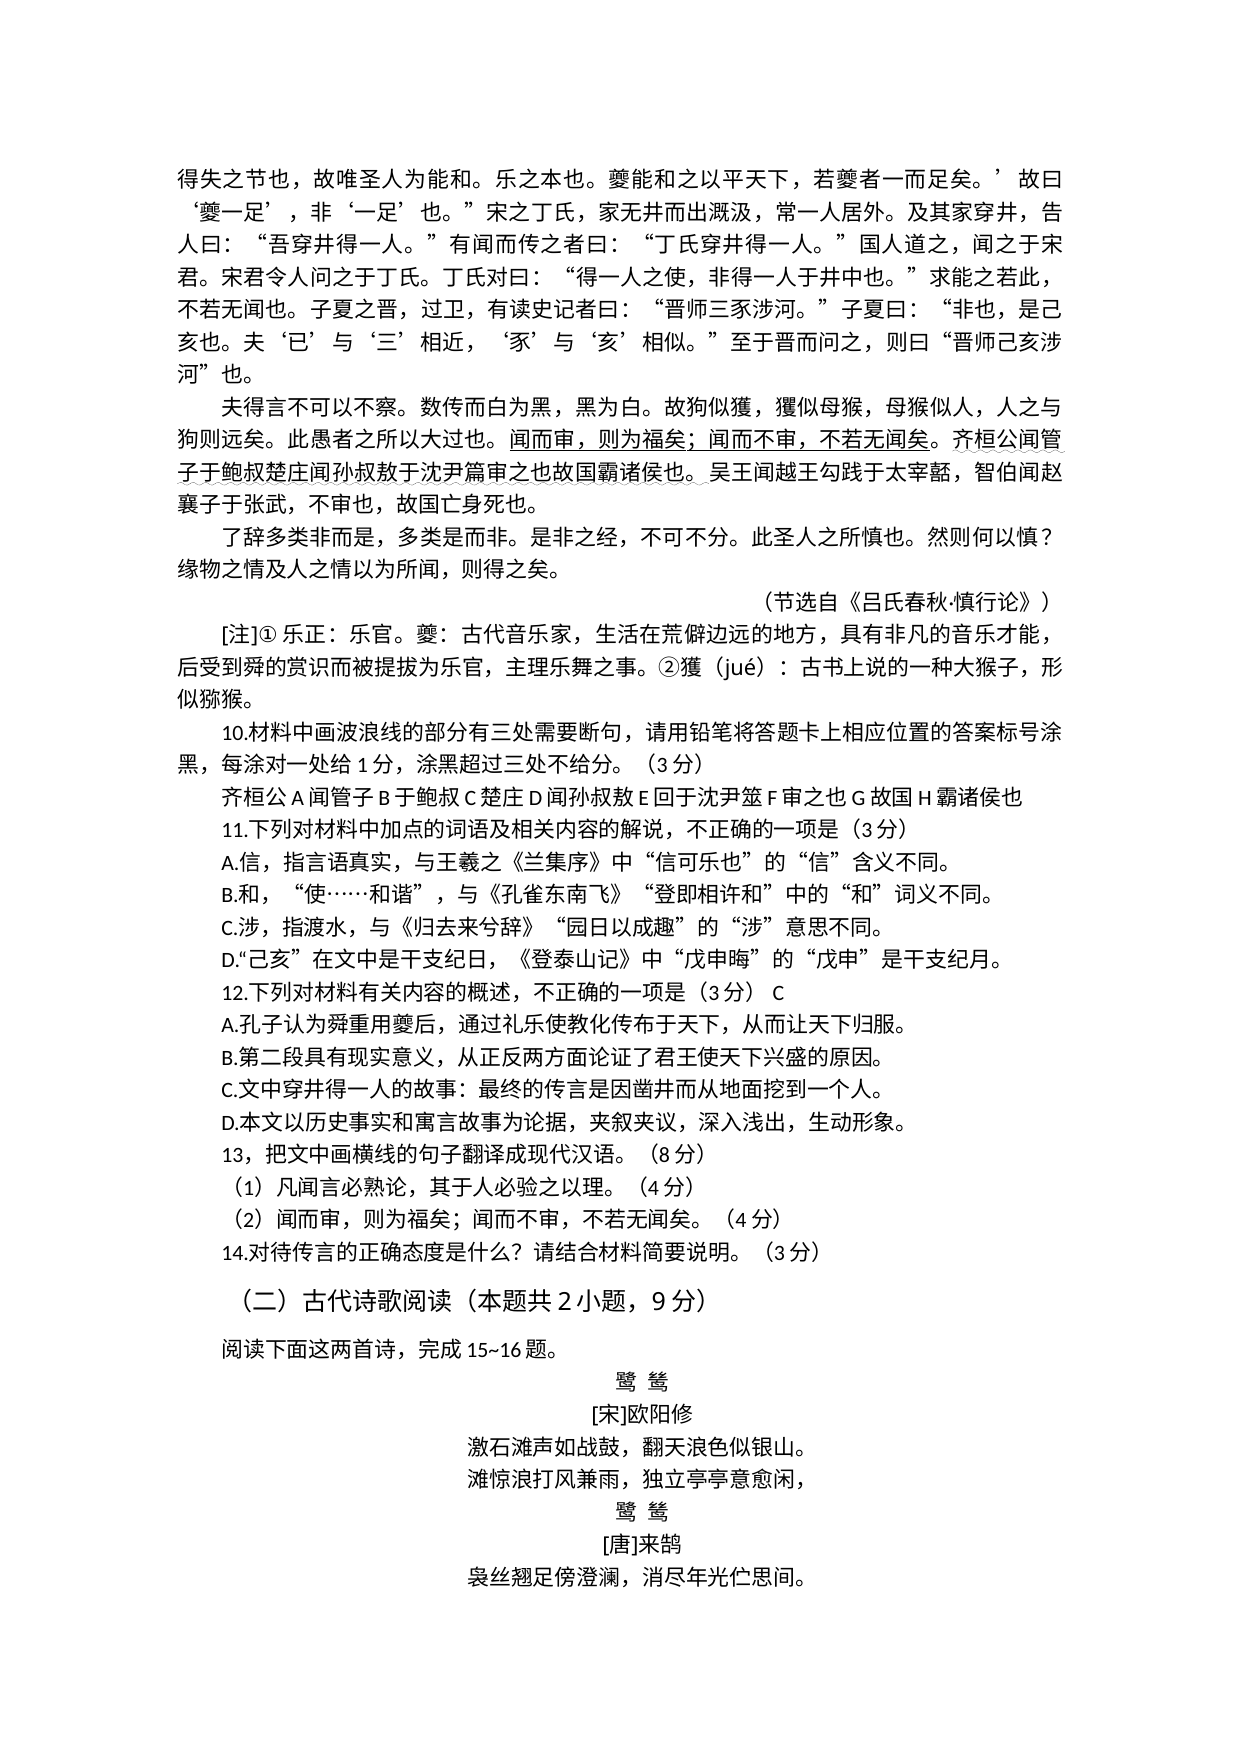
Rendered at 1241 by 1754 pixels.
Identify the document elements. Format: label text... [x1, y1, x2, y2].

text B.和，“使……和谐”，与《孔雀东南飞》“登即相许和”中的“和”词义不同。 [177, 877, 1063, 909]
text A.信，指言语真实，与王羲之《兰集序》中“信可乐也”的“信”含义不同。 [177, 844, 1063, 877]
text 阅读下面这两首诗，完成15~16题。 [177, 1332, 1063, 1364]
text B.第二段具有现实意义，从正反两方面论证了君王使天下兴盛的原因。 [177, 1039, 1063, 1072]
text 滩惊浪打风兼雨，独立亭亭意愈闲， [177, 1462, 1063, 1494]
text 鹭 鸶 [177, 1494, 1063, 1527]
text 齐桓公A闻管子B于鲍叔C楚庄D闻孙叔敖E回于沈尹筮F审之也G故国H霸诸侯也 [177, 779, 1063, 812]
text C.文中穿井得一人的故事：最终的传言是因凿井而从地面挖到一个人。 [177, 1072, 1063, 1104]
text 鹭 鸶 [177, 1364, 1063, 1397]
text 夫得言不可以不察。数传而白为黑，黑为白。故狗似獲，玃似母猴，母猴似人，人之与狗则远矣。此愚者之所以大过也。闻而审，则为福矣；闻而不审，不若无闻矣。齐桓公闻管子于鲍叔楚庄闻孙叔敖于沈尹篇审之也故国霸诸侯也。吴王闻越王勾践于太宰嚭，智伯闻赵襄子于张武，不审也，故国亡身死也。 [177, 389, 1063, 519]
text （2）闻而审，则为福矣；闻而不审，不若无闻矣。（4分） [177, 1202, 1063, 1234]
text （1）凡闻言必熟论，其于人必验之以理。（4分） [177, 1169, 1063, 1202]
text （节选自《吕氏春秋·慎行论》） [177, 584, 1063, 617]
text D.“己亥”在文中是干支纪日，《登泰山记》中“戊申晦”的“戊申”是干支纪月。 [177, 942, 1063, 974]
text 了辞多类非而是，多类是而非。是非之经，不可不分。此圣人之所慎也。然则何以慎？缘物之情及人之情以为所闻，则得之矣。 [177, 519, 1063, 584]
text 激石滩声如战鼓，翻天浪色似银山。 [177, 1429, 1063, 1462]
text 14.对待传言的正确态度是什么？请结合材料简要说明。（3分） [177, 1234, 1063, 1267]
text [177, 162, 1063, 389]
text 10.材料中画波浪线的部分有三处需要断句，请用铅笔将答题卡上相应位置的答案标号涂黑，每涂对一处给1分，涂黑超过三处不给分。（3分） [177, 714, 1063, 779]
text 袅丝翘足傍澄澜，消尽年光伫思间。 [177, 1559, 1063, 1592]
text D.本文以历史事实和寓言故事为论据，夹叙夹议，深入浅出，生动形象。 [177, 1104, 1063, 1137]
text [注]①乐正：乐官。夔：古代音乐家，生活在荒僻边远的地方，具有非凡的音乐才能，后受到舜的赏识而被提拔为乐官，主理乐舞之事。②獲（jué）：古书上说的一种大猴子，形似猕猴。 [177, 617, 1063, 714]
text 12.下列对材料有关内容的概述，不正确的一项是（3分） C [177, 974, 1063, 1007]
text [唐]来鹄 [177, 1527, 1063, 1559]
text 13，把文中画横线的句子翻译成现代汉语。（8分） [177, 1137, 1063, 1169]
text A.孔子认为舜重用夔后，通过礼乐使教化传布于天下，从而让天下归服。 [177, 1007, 1063, 1039]
text （二）古代诗歌阅读（本题共2小题，9分） [177, 1267, 1063, 1332]
text [宋]欧阳修 [177, 1397, 1063, 1429]
text C.涉，指渡水，与《归去来兮辞》“园日以成趣”的“涉”意思不同。 [177, 909, 1063, 942]
text 11.下列对材料中加点的词语及相关内容的解说，不正确的一项是（3分） [177, 812, 1063, 844]
